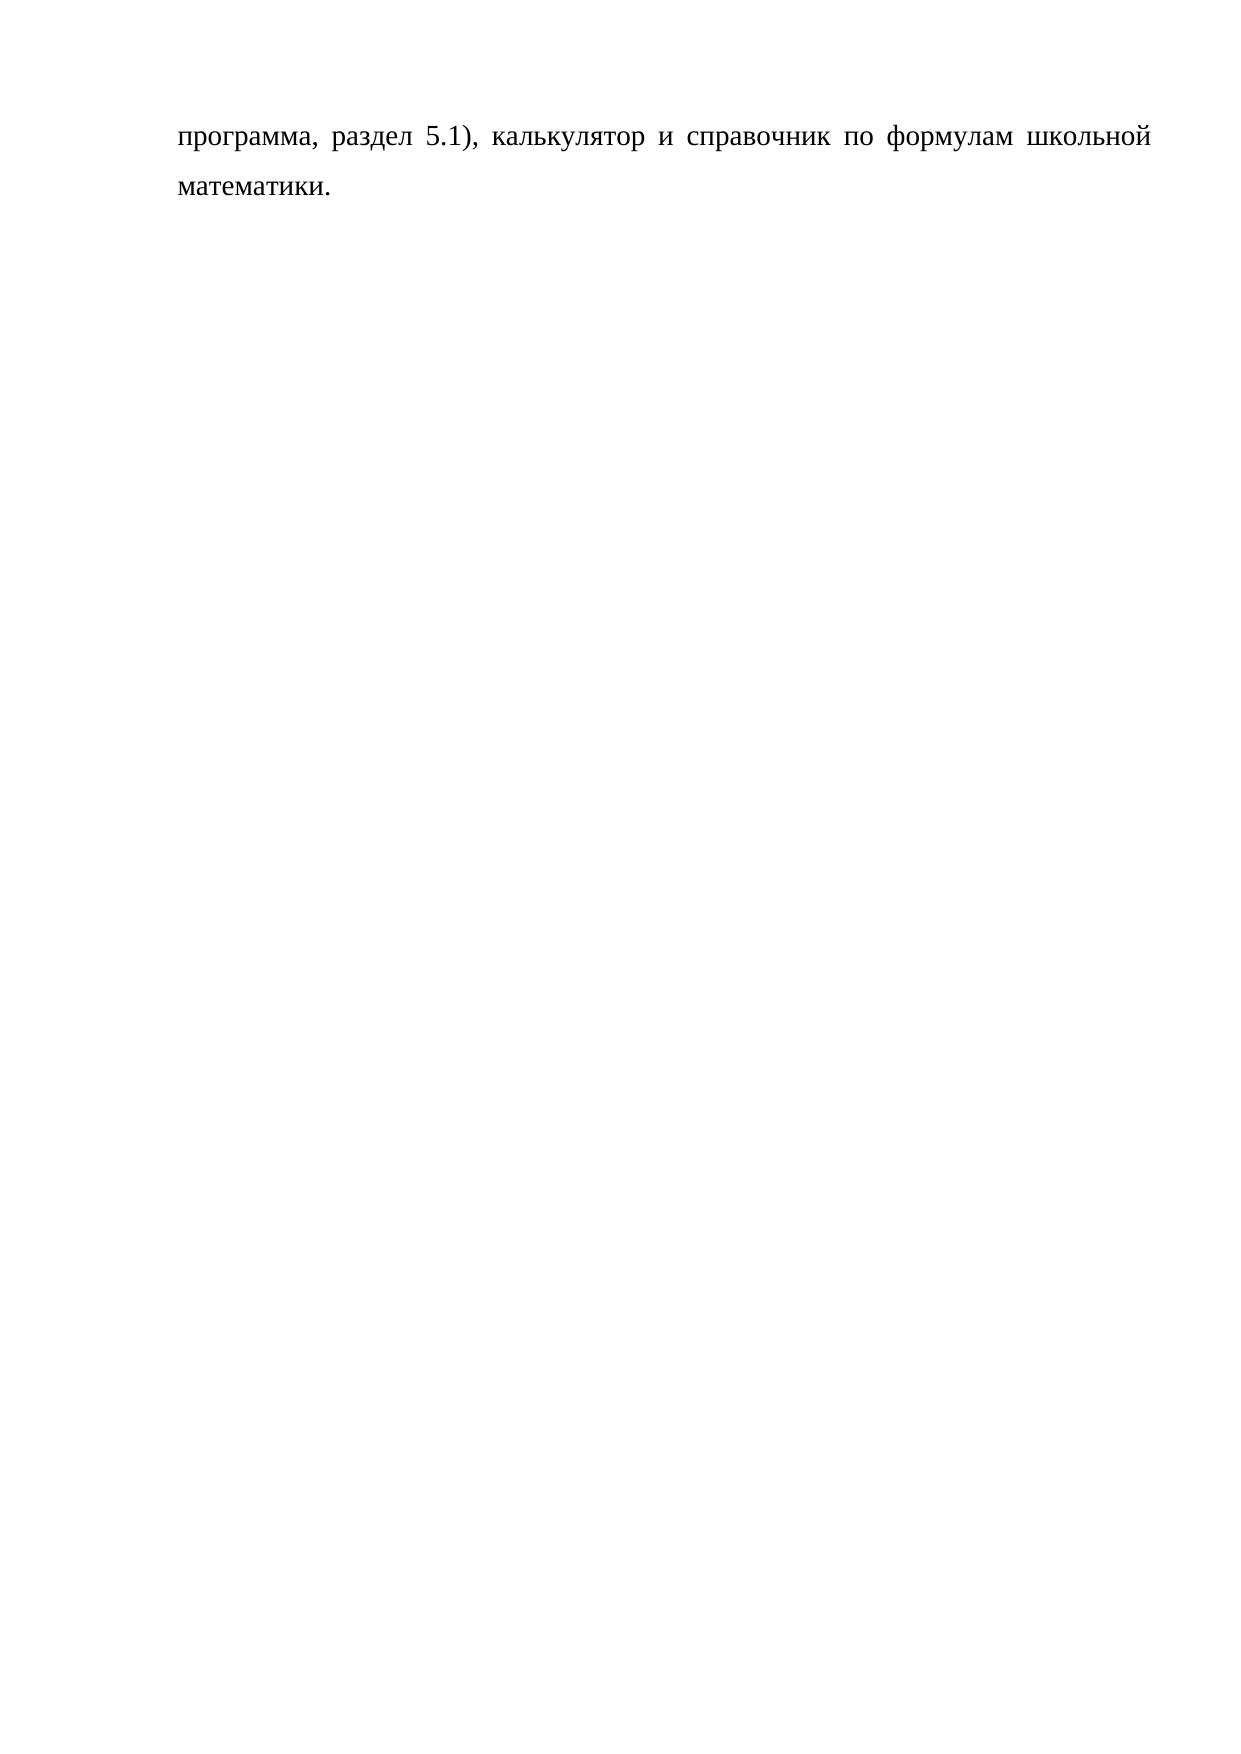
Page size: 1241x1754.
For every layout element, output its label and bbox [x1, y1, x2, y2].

text [177, 118, 1152, 202]
